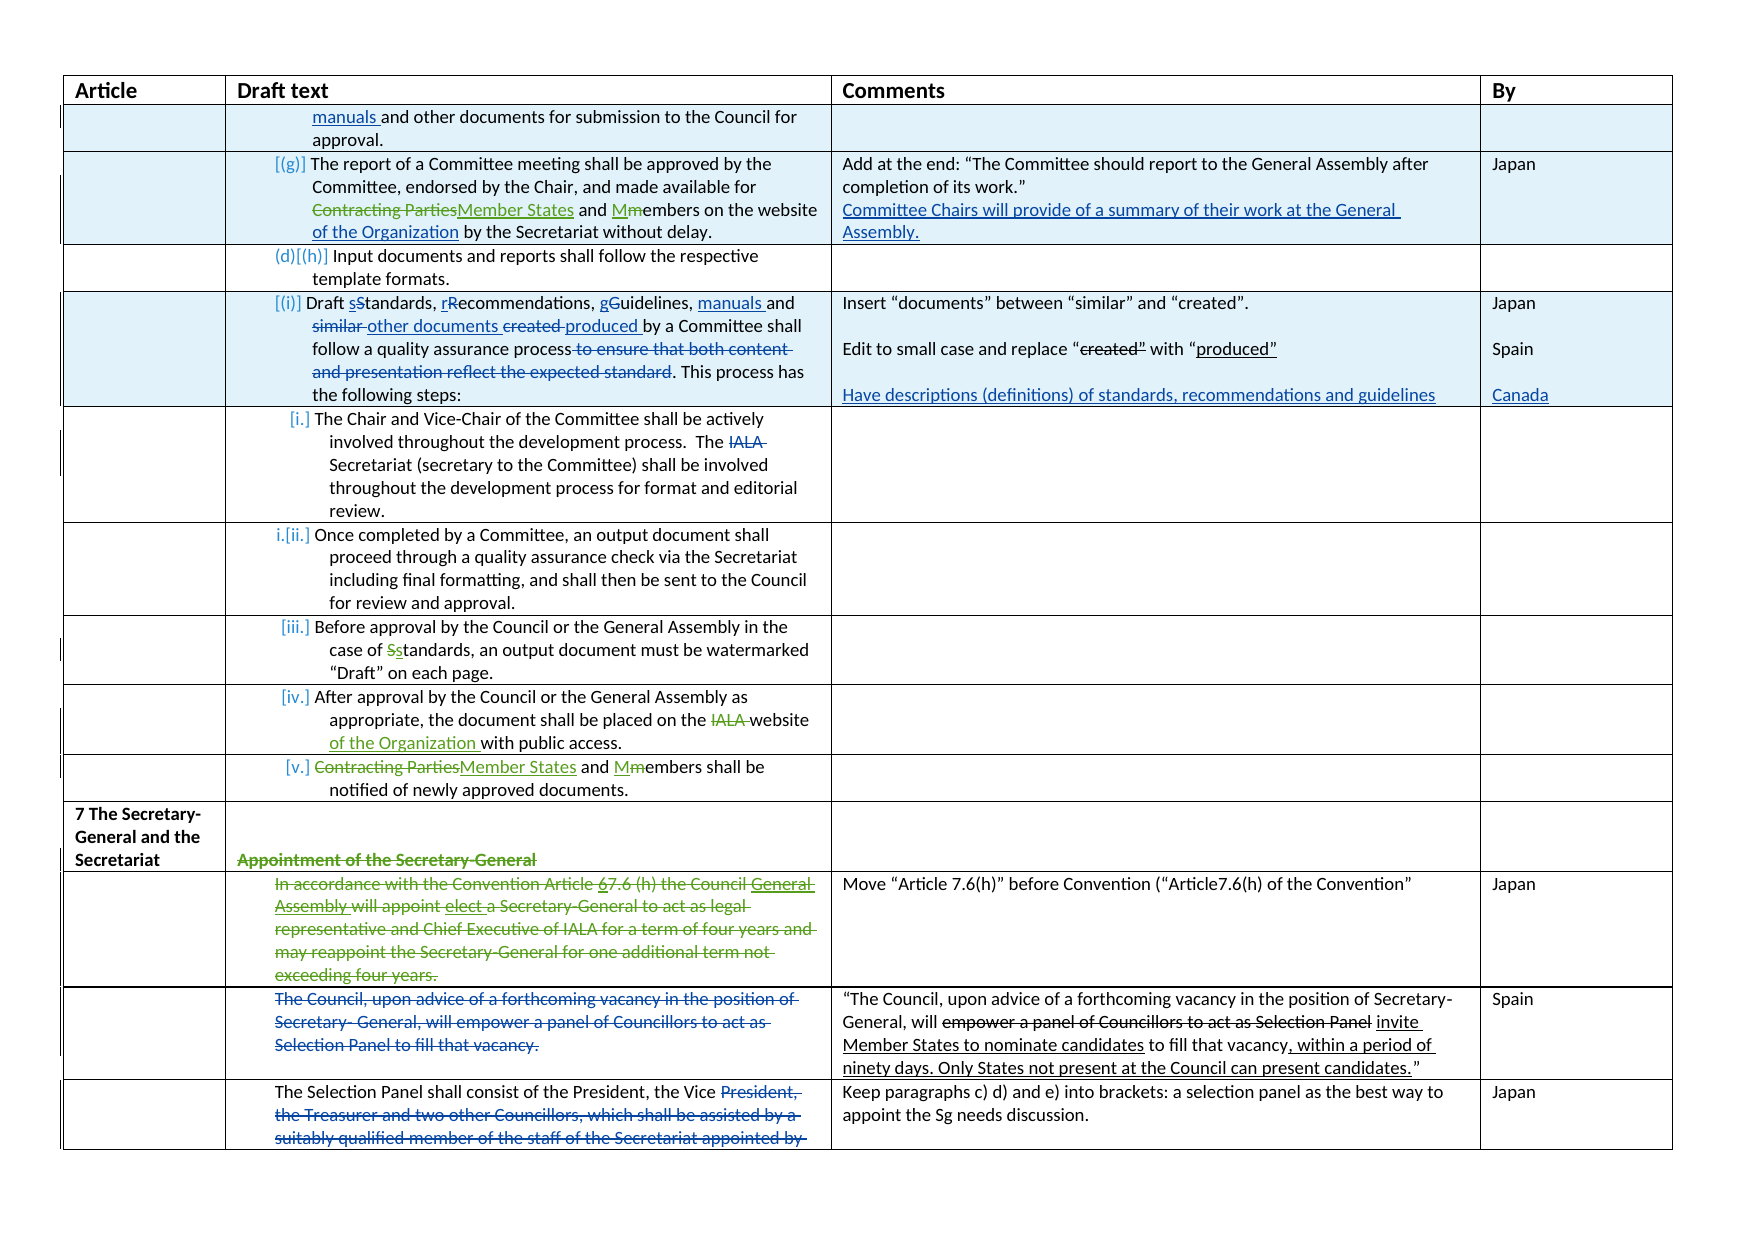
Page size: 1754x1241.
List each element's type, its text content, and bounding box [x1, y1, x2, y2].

table_header By [1481, 76, 1672, 104]
table_cell [64, 616, 225, 684]
table_cell Input documents and reports shall follow the respective template formats. [226, 245, 831, 291]
table_cell [1481, 685, 1672, 754]
table_cell [64, 523, 225, 614]
table_cell Move “Article 7.6(h)” before Convention (“Article7.6(h) of the Convention” [832, 872, 1480, 986]
table_cell [832, 523, 1480, 614]
table_cell [64, 1080, 225, 1149]
table_cell [226, 802, 831, 871]
table_cell [832, 685, 1480, 754]
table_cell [832, 1080, 1480, 1149]
table_cell Spain [1481, 988, 1672, 1079]
table_cell [832, 616, 1480, 684]
table_cell After approval by the Council or the General Assembly as appropriate, the document shall be placed on the website with public access. [226, 685, 831, 754]
table_cell [1481, 616, 1672, 684]
table_cell [64, 872, 225, 986]
table_header Draft text [226, 76, 831, 104]
table_cell [1481, 407, 1672, 522]
table_header Article [64, 76, 225, 104]
table_cell [1481, 245, 1672, 291]
table_cell Before approval by the Council or the General Assembly in the case of tandards, an output document must be watermarked “Draft” on each page. [226, 616, 831, 684]
table_cell and embers shall be notified of newly approved documents. [226, 755, 831, 801]
table_cell [832, 245, 1480, 291]
table_cell Japan Spain [1481, 1080, 1672, 1149]
table_cell [64, 407, 225, 522]
table_cell Japan [1481, 872, 1672, 986]
table_cell [64, 685, 225, 754]
table_cell The Chair and Vice-Chair of the Committee shall be actively involved throughout the development process. The Secretariat (secretary to the Committee) shall be involved throughout the development process for format and editorial review. [226, 407, 831, 522]
table_cell [226, 872, 831, 986]
table_cell 7 The Secretary-General and the Secretariat [64, 802, 225, 871]
table_cell [1481, 523, 1672, 614]
table_cell [226, 1080, 831, 1149]
table_cell [226, 988, 831, 1079]
table_cell [64, 988, 225, 1079]
table_cell [832, 407, 1480, 522]
table_cell [1481, 755, 1672, 801]
table_cell [832, 755, 1480, 801]
table_cell Once completed by a Committee, an output document shall proceed through a quality assurance check via the Secretariat including final formatting, and shall then be sent to the Council for review and approval. [226, 523, 831, 614]
table_cell “The Council, upon advice of a forthcoming vacancy in the position of Secretary‐ General, will empower a panel of Councillors to act as Selection Panel invite Member States to nominate candidates to fill that vacancy, within a period of ninety days. Only States not present at the Council can present candidates.” [832, 988, 1480, 1079]
table_header Comments [832, 76, 1480, 104]
table_cell [832, 802, 1480, 871]
table_cell [1481, 802, 1672, 871]
table_cell [64, 755, 225, 801]
table_cell [64, 245, 225, 291]
